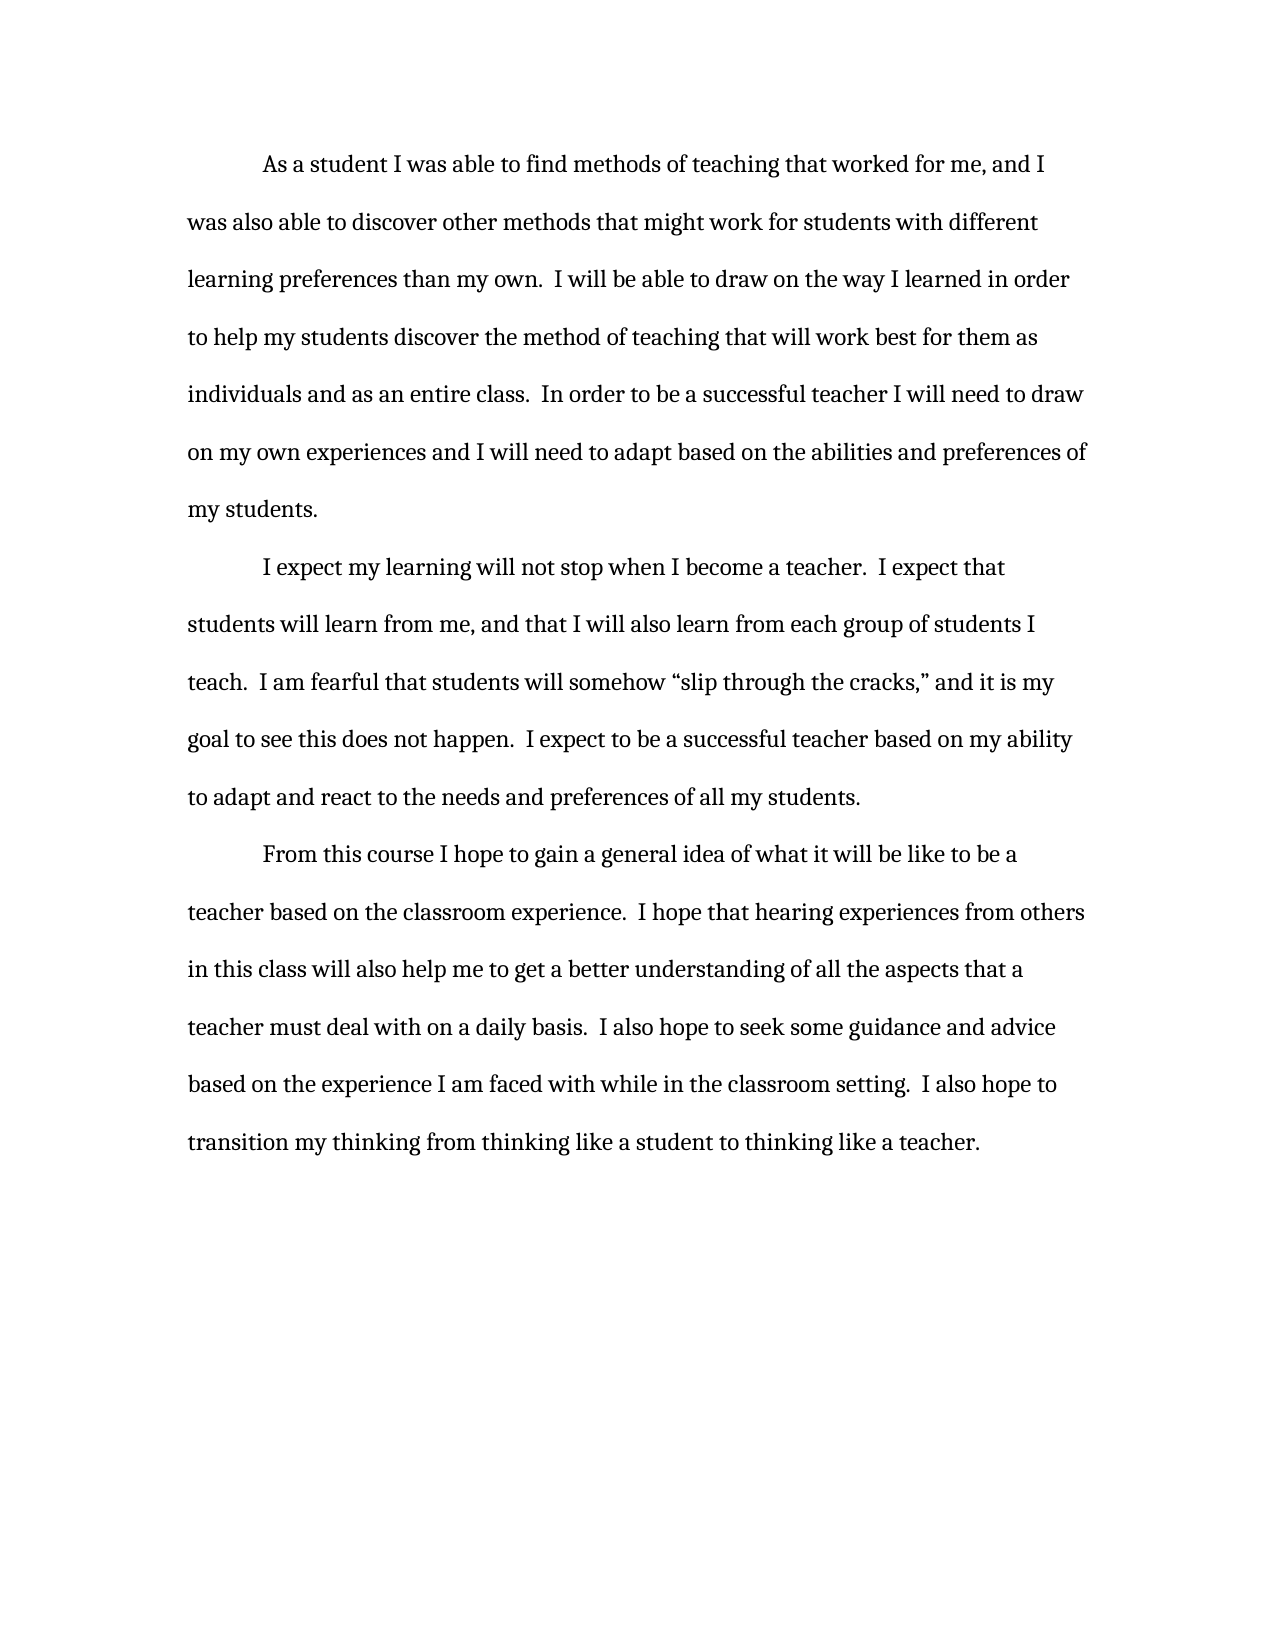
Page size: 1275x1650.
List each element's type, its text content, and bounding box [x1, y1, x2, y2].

text I expect my learning will not stop when I become a teacher. I expect that students will learn from me, and that I will also learn from each group of students I teach. I am fearful that students will somehow “slip through the cracks,” and it is my goal to see this does not happen. I expect to be a successful teacher based on my ability to adapt and react to the needs and preferences of all my students. [187, 552, 1087, 811]
text As a student I was able to find methods of teaching that worked for me, and I was also able to discover other methods that might work for students with different learning preferences than my own. I will be able to draw on the way I learned in order to help my students discover the method of teaching that will work best for them as individuals and as an entire class. In order to be a successful teacher I will need to draw on my own experiences and I will need to adapt based on the abilities and preferences of my students. [187, 150, 1087, 524]
text From this course I hope to gain a general idea of what it will be like to be a teacher based on the classroom experience. I hope that hearing experiences from others in this class will also help me to get a better understanding of all the aspects that a teacher must deal with on a daily basis. I also hope to seek some guidance and advice based on the experience I am faced with while in the classroom setting. I also hope to transition my thinking from thinking like a student to thinking like a teacher. [187, 840, 1087, 1156]
